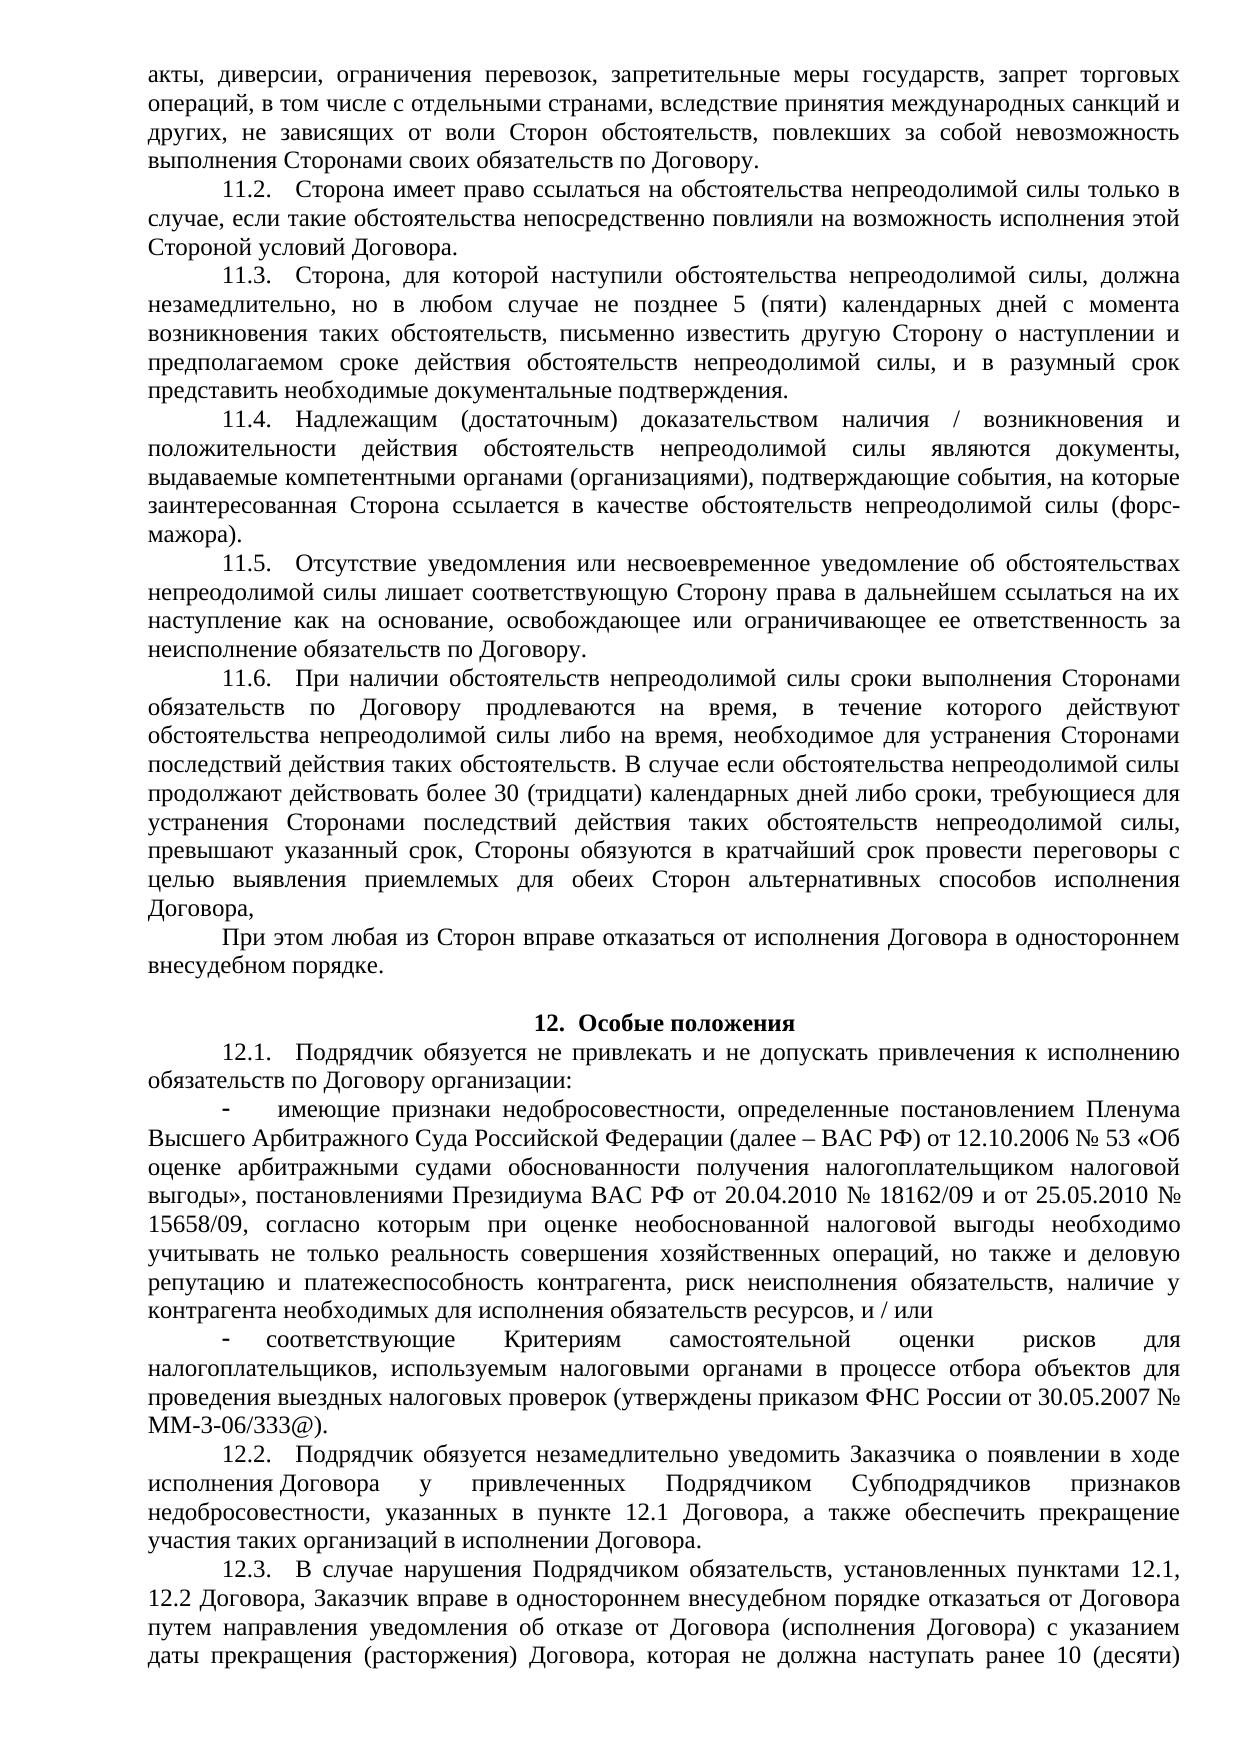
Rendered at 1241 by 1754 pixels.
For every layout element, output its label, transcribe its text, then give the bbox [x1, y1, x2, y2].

list При наличии обстоятельств непреодолимой силы сроки выполнения Сторонами обязательств по Договору продлеваются на время, в течение которого действуют обстоятельства непреодолимой силы либо на время, необходимое для устранения Сторонами последствий действия таких обстоятельств. В случае если обстоятельства непреодолимой силы продолжают действовать более 30 (тридцати) календарных дней либо сроки, требующиеся для устранения Сторонами последствий действия таких обстоятельств непреодолимой силы, превышают указанный срок, Стороны обязуются в кратчайший срок провести переговоры с целью выявления приемлемых для обеих Сторон альтернативных способов исполнения Договора, [148, 663, 1181, 922]
list соответствующие Критериям самостоятельной оценки рисков для налогоплательщиков, используемым налоговыми органами в процессе отбора объектов для проведения выездных налоговых проверок (утверждены приказом ФНС России от 30.05.2007 № ММ-3-06/333@). [148, 1324, 1181, 1439]
list Надлежащим (достаточным) доказательством наличия / возникновения и положительности действия обстоятельств непреодолимой силы являются документы, выдаваемые компетентными органами (организациями), подтверждающие события, на которые заинтересованная Сторона ссылается в качестве обстоятельств непреодолимой силы (форс-мажора). [148, 404, 1181, 548]
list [148, 59, 1181, 174]
list Сторона, для которой наступили обстоятельства непреодолимой силы, должна незамедлительно, но в любом случае не позднее 5 (пяти) календарных дней с момента возникновения таких обстоятельств, письменно известить другую Сторону о наступлении и предполагаемом сроке действия обстоятельств непреодолимой силы, и в разумный срок представить необходимые документальные подтверждения. [148, 260, 1181, 404]
list Особые положения [148, 1008, 1181, 1037]
list Сторона имеет право ссылаться на обстоятельства непреодолимой силы только в случае, если такие обстоятельства непосредственно повлияли на возможность исполнения этой Стороной условий Договора. [148, 174, 1181, 260]
list Отсутствие уведомления или несвоевременное уведомление об обстоятельствах непреодолимой силы лишает соответствующую Сторону права в дальнейшем ссылаться на их наступление как на основание, освобождающее или ограничивающее ее ответственность за неисполнение обязательств по Договору. [148, 548, 1181, 663]
list При этом любая из Сторон вправе отказаться от исполнения Договора в одностороннем внесудебном порядке. [148, 922, 1181, 979]
list Подрядчик обязуется незамедлительно уведомить Заказчика о появлении в ходе исполнения Договора у привлеченных Подрядчиком Субподрядчиков признаков недобросовестности, указанных в пункте 12.1 Договора, а также обеспечить прекращение участия таких организаций в исполнении Договора. [148, 1439, 1181, 1554]
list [148, 1554, 1181, 1669]
list Подрядчик обязуется не привлекать и не допускать привлечения к исполнению обязательств по Договору организации: [148, 1037, 1181, 1094]
list имеющие признаки недобросовестности, определенные постановлением Пленума Высшего Арбитражного Суда Российской Федерации (далее – ВАС РФ) от 12.10.2006 № 53 «Об оценке арбитражными судами обоснованности получения налогоплательщиком налоговой выгоды», постановлениями Президиума ВАС РФ от 20.04.2010 № 18162/09 и от 25.05.2010 № 15658/09, согласно которым при оценке необоснованной налоговой выгоды необходимо учитывать не только реальность совершения хозяйственных операций, но также и деловую репутацию и платежеспособность контрагента, риск неисполнения обязательств, наличие у контрагента необходимых для исполнения обязательств ресурсов, и / или [148, 1094, 1181, 1324]
